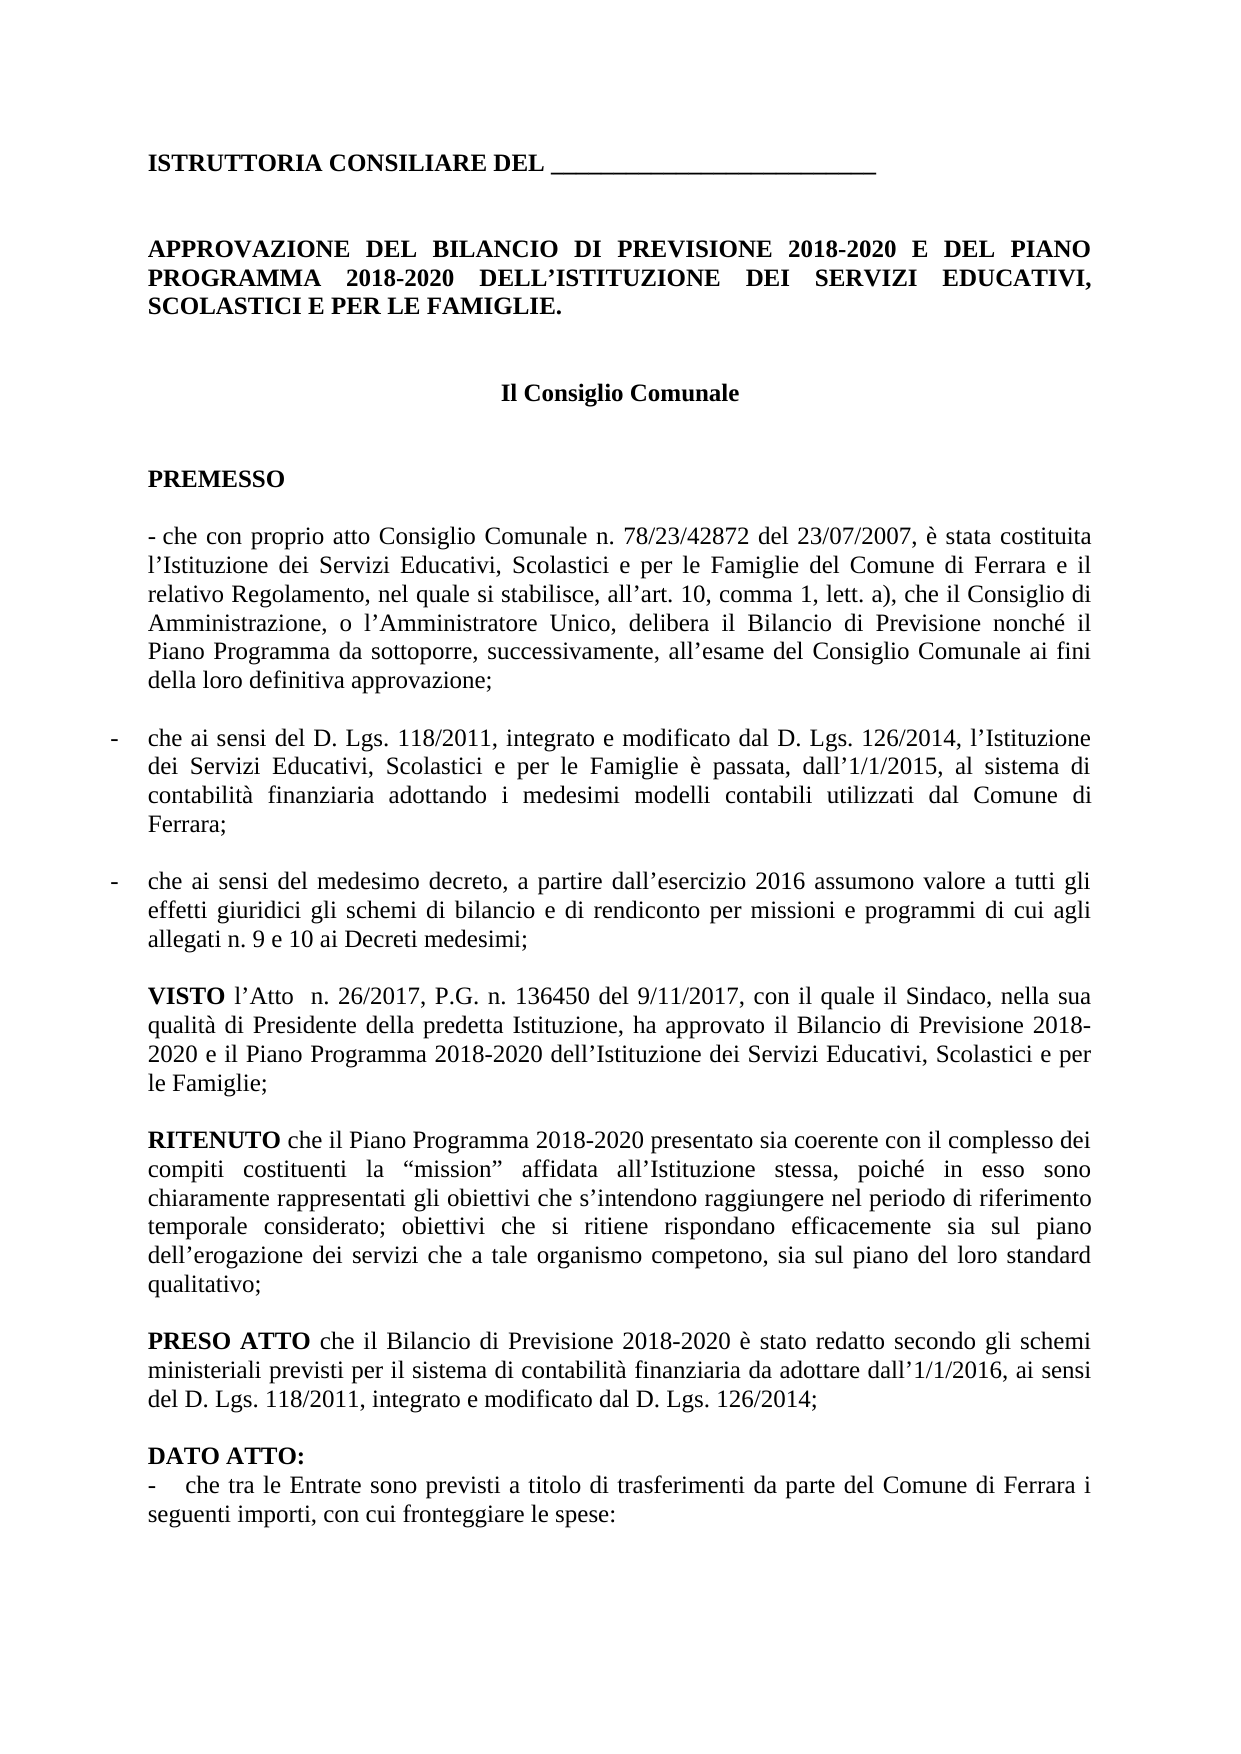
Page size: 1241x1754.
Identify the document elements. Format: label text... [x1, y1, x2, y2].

text APPROVAZIONE DEL BILANCIO DI PREVISIONE 2018-2020 E DEL PIANO PROGRAMMA 2018-2020 DELL’ISTITUZIONE DEI SERVIZI EDUCATIVI, SCOLASTICI E PER LE FAMIGLIE. [148, 234, 1092, 320]
list che ai sensi del D. Lgs. 118/2011, integrato e modificato dal D. Lgs. 126/2014, l’Istituzione dei Servizi Educativi, Scolastici e per le Famiglie è passata, dall’1/1/2015, al sistema di contabilità finanziaria adottando i medesimi modelli contabili utilizzati dal Comune di Ferrara; [110, 723, 1092, 838]
text ISTRUTTORIA CONSILIARE DEL __________________________ [148, 148, 1092, 176]
text VISTO l’Atto n. 26/2017, P.G. n. 136450 del 9/11/2017, con il quale il Sindaco, nella sua qualità di Presidente della predetta Istituzione, ha approvato il Bilancio di Previsione 2018-2020 e il Piano Programma 2018-2020 dell’Istituzione dei Servizi Educativi, Scolastici e per le Famiglie; [148, 981, 1092, 1096]
text DATO ATTO: [148, 1441, 1092, 1470]
text PREMESSO [148, 464, 1092, 493]
list che tra le Entrate sono previsti a titolo di trasferimenti da parte del Comune di Ferrara i seguenti importi, con cui fronteggiare le spese: [148, 1470, 1092, 1528]
text RITENUTO che il Piano Programma 2018-2020 presentato sia coerente con il complesso dei compiti costituenti la “mission” affidata all’Istituzione stessa, poiché in esso sono chiaramente rappresentati gli obiettivi che s’intendono raggiungere nel periodo di riferimento temporale considerato; obiettivi che si ritiene rispondano efficacemente sia sul piano dell’erogazione dei servizi che a tale organismo competono, sia sul piano del loro standard qualitativo; [148, 1125, 1092, 1298]
list che con proprio atto Consiglio Comunale n. 78/23/42872 del 23/07/2007, è stata costituita l’Istituzione dei Servizi Educativi, Scolastici e per le Famiglie del Comune di Ferrara e il relativo Regolamento, nel quale si stabilisce, all’art. 10, comma 1, lett. a), che il Consiglio di Amministrazione, o l’Amministratore Unico, delibera il Bilancio di Previsione nonché il Piano Programma da sottoporre, successivamente, all’esame del Consiglio Comunale ai fini della loro definitiva approvazione; [148, 521, 1092, 694]
text PRESO ATTO che il Bilancio di Previsione 2018-2020 è stato redatto secondo gli schemi ministeriali previsti per il sistema di contabilità finanziaria da adottare dall’1/1/2016, ai sensi del D. Lgs. 118/2011, integrato e modificato dal D. Lgs. 126/2014; [148, 1326, 1092, 1413]
list che ai sensi del medesimo decreto, a partire dall’esercizio 2016 assumono valore a tutti gli effetti giuridici gli schemi di bilancio e di rendiconto per missioni e programmi di cui agli allegati n. 9 e 10 ai Decreti medesimi; [110, 866, 1092, 953]
text Il Consiglio Comunale [148, 378, 1092, 406]
